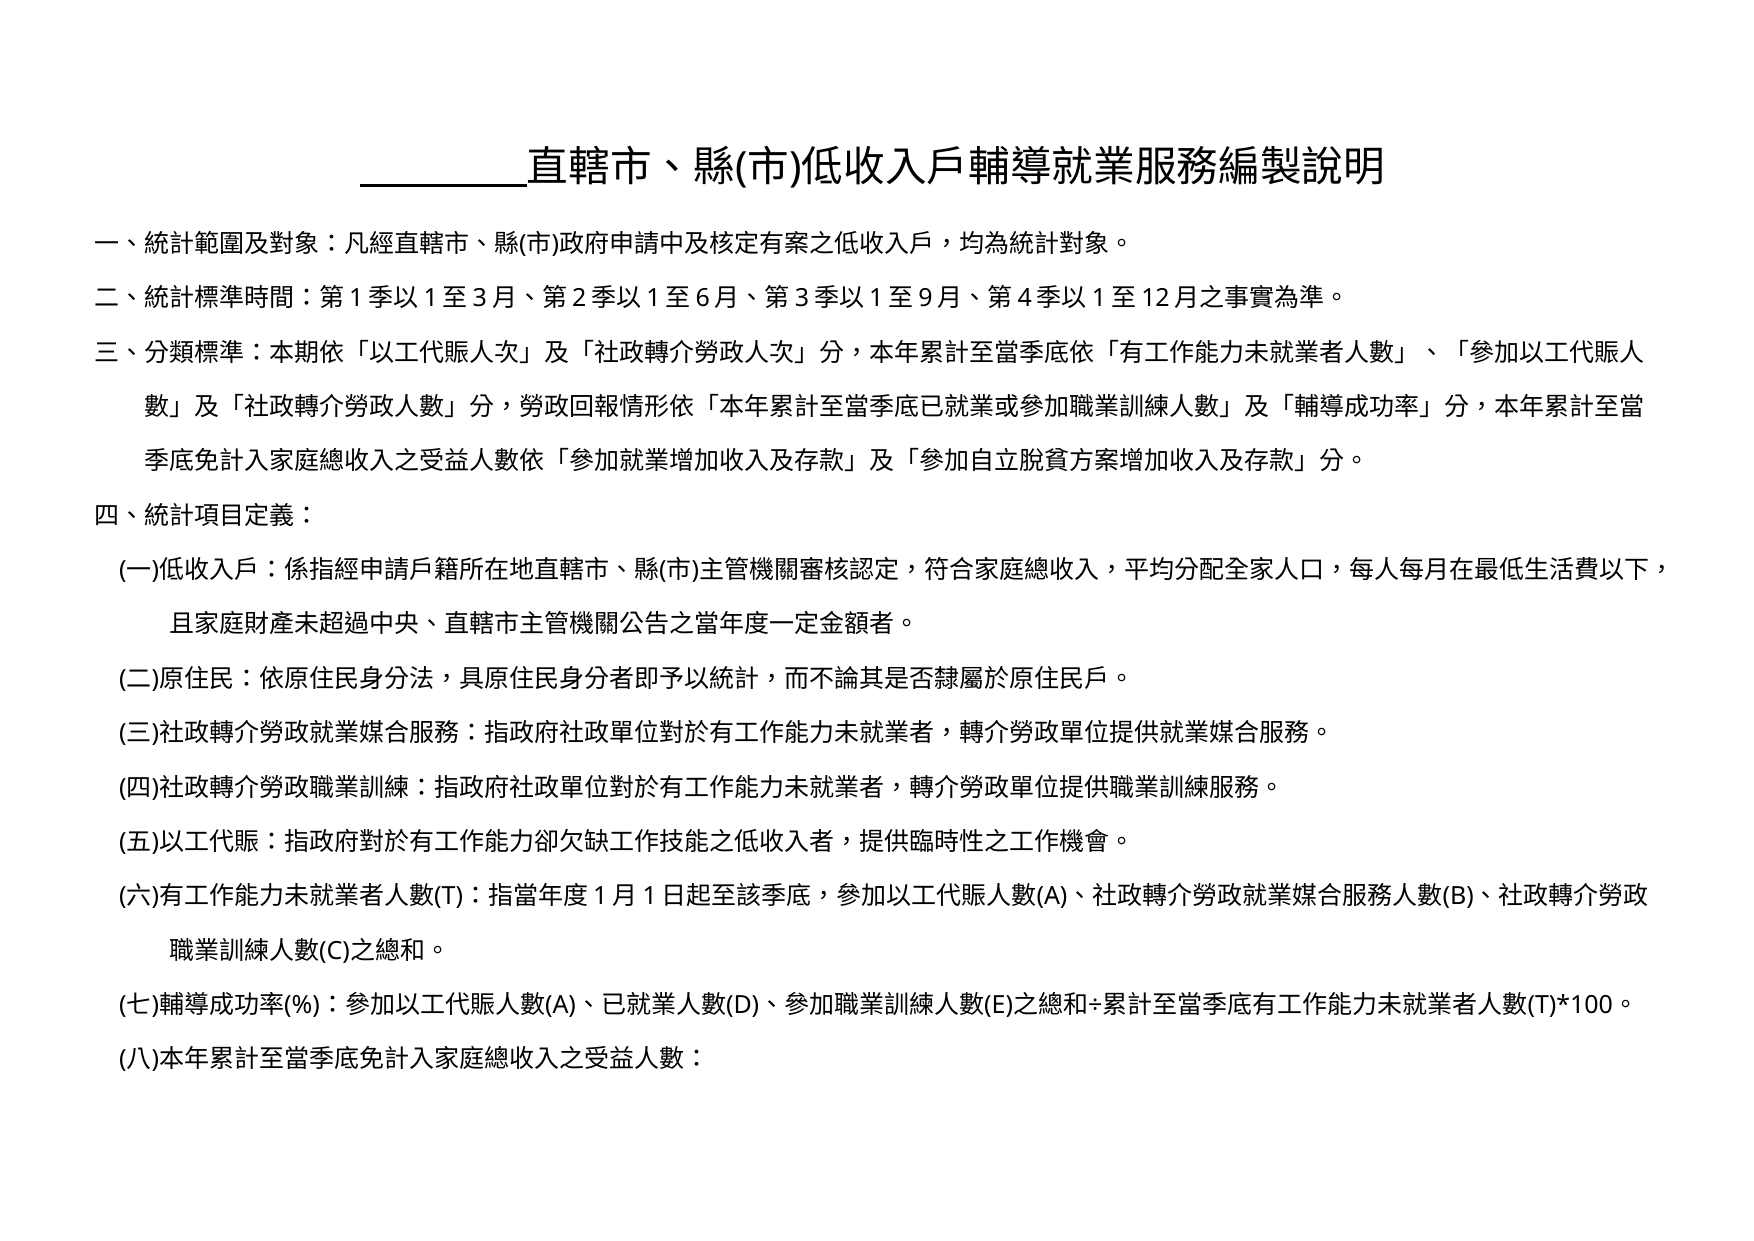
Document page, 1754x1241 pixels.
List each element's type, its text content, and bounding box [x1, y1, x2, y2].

text (八)本年累計至當季底免計入家庭總收入之受益人數： [119, 1039, 1651, 1075]
text 三、分類標準：本期依「以工代賑人次」及「社政轉介勞政人次」分，本年累計至當季底依「有工作能力未就業者人數」、「參加以工代賑人數」及「社政轉介勞政人數」分，勞政回報情形依「本年累計至當季底已就業或參加職業訓練人數」及「輔導成功率」分，本年累計至當季底免計入家庭總收入之受益人數依「參加就業增加收入及存款」及「參加自立脫貧方案增加收入及存款」分。 [94, 332, 1651, 477]
text (一)低收入戶：係指經申請戶籍所在地直轄市、縣(市)主管機關審核認定，符合家庭總收入，平均分配全家人口，每人每月在最低生活費以下，且家庭財產未超過中央、直轄市主管機關公告之當年度一定金額者。 [119, 549, 1651, 640]
text 二、統計標準時間：第1季以1至3月、第2季以1至6月、第3季以1至9月、第4季以1至12月之事實為準。 [94, 278, 1651, 314]
text 四、統計項目定義： [94, 495, 1651, 531]
text (五)以工代賑：指政府對於有工作能力卻欠缺工作技能之低收入者，提供臨時性之工作機會。 [119, 821, 1651, 858]
text 直轄市、縣(市)低收入戶輔導就業服務編製說明 [94, 133, 1651, 193]
text (三)社政轉介勞政就業媒合服務：指政府社政單位對於有工作能力未就業者，轉介勞政單位提供就業媒合服務。 [119, 713, 1651, 749]
text (六)有工作能力未就業者人數(T)：指當年度1月1日起至該季底，參加以工代賑人數(A)、社政轉介勞政就業媒合服務人數(B)、社政轉介勞政職業訓練人數(C)之總和。 [119, 876, 1651, 966]
text 一、統計範圍及對象：凡經直轄市、縣(市)政府申請中及核定有案之低收入戶，均為統計對象。 [94, 223, 1651, 259]
text (四)社政轉介勞政職業訓練：指政府社政單位對於有工作能力未就業者，轉介勞政單位提供職業訓練服務。 [119, 767, 1651, 803]
text (二)原住民：依原住民身分法，具原住民身分者即予以統計，而不論其是否隸屬於原住民戶。 [119, 658, 1651, 694]
text (七)輔導成功率(%)：參加以工代賑人數(A)、已就業人數(D)、參加職業訓練人數(E)之總和÷累計至當季底有工作能力未就業者人數(T)*100。 [119, 984, 1651, 1021]
